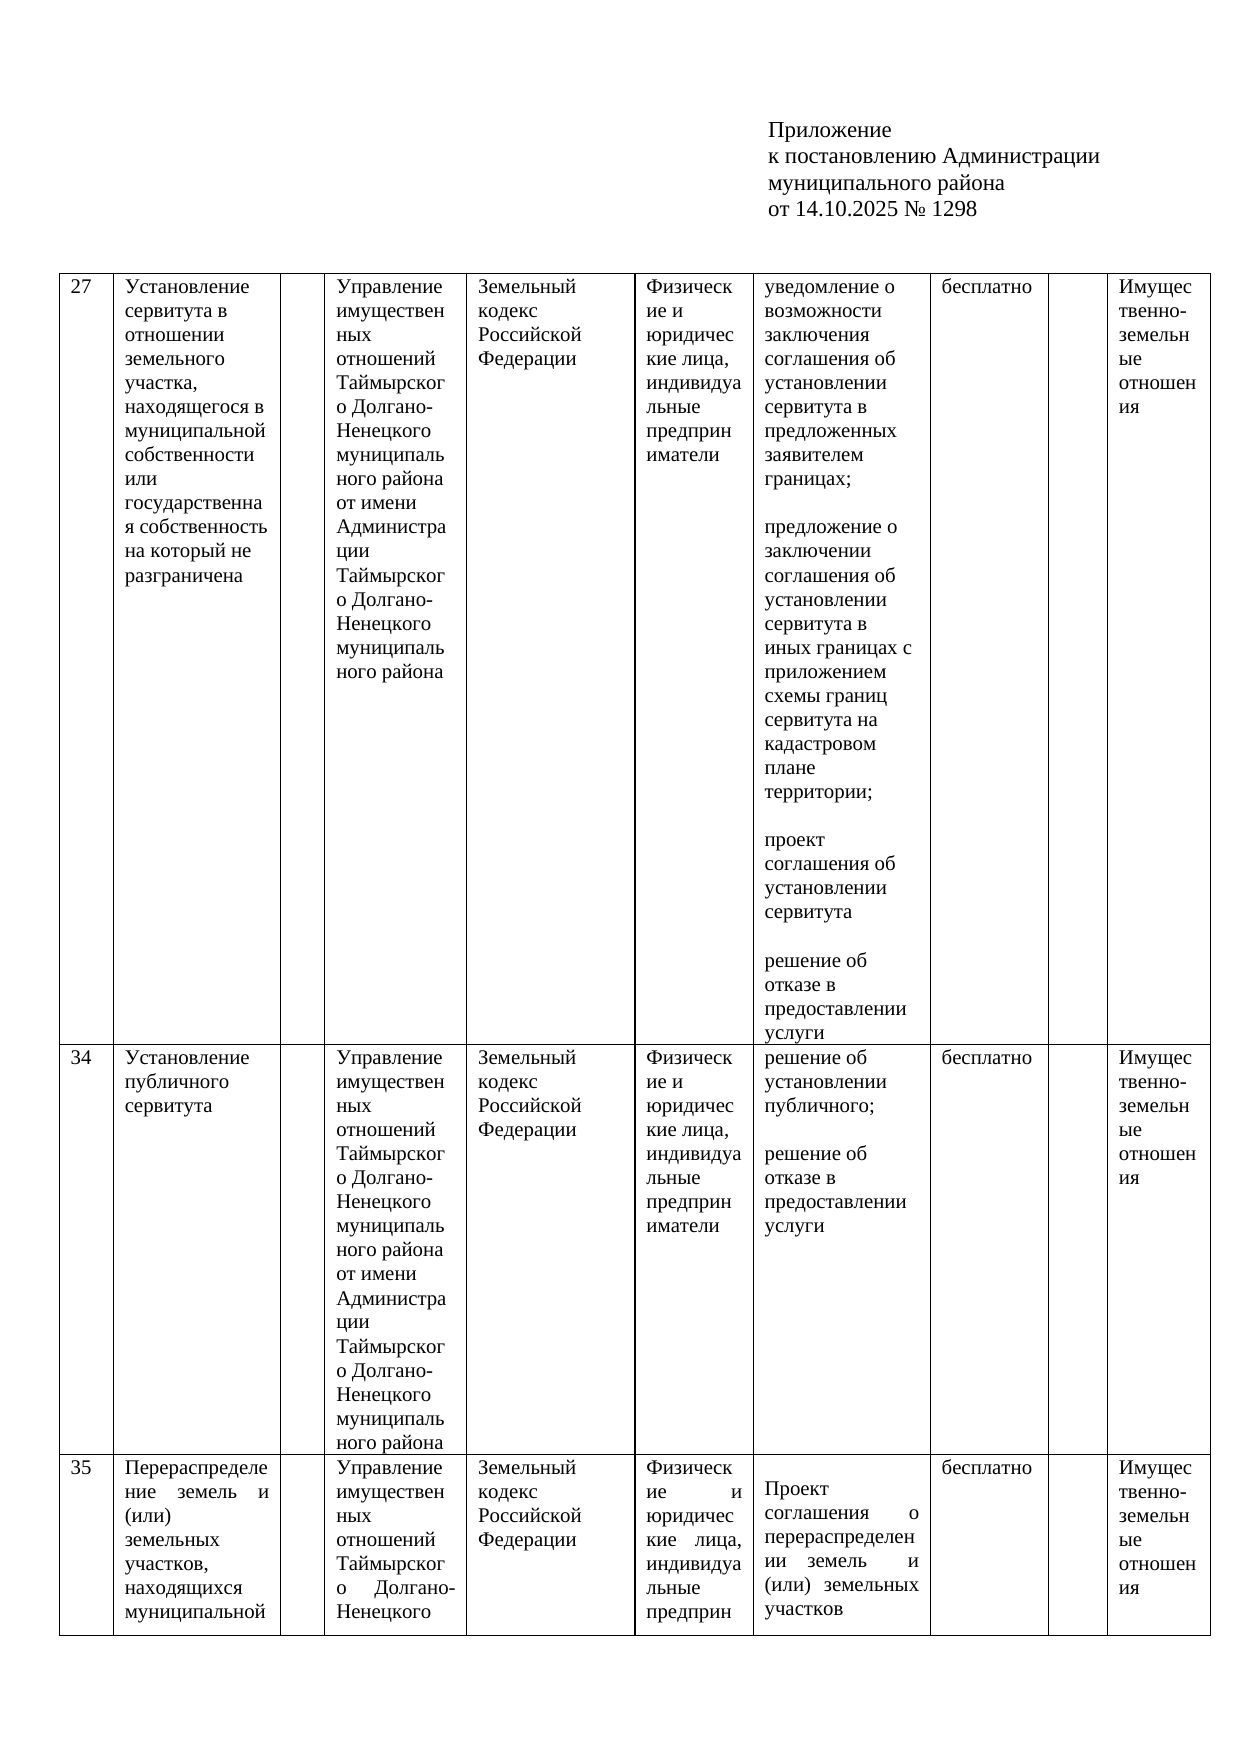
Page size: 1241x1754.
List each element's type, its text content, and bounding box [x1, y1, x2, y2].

table_cell бесплатно [931, 1045, 1048, 1454]
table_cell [1108, 1455, 1210, 1635]
table_cell бесплатно [931, 1455, 1048, 1635]
table_cell Имущественно-земельные отношения [1108, 1045, 1210, 1454]
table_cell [467, 1455, 634, 1635]
table_header Физические и юридические лица, индивидуальные предприниматели [636, 274, 753, 1044]
table_cell Установление публичного сервитута [114, 1045, 280, 1454]
table_cell [281, 1045, 324, 1454]
table_cell [281, 1455, 324, 1635]
table_cell решение об установлении публичного; решение об отказе в предоставлении услуги [754, 1045, 930, 1454]
table_header Установление сервитута в отношении земельного участка, находящегося в муниципальной собственности или государственная собственность на который не разграничена [114, 274, 280, 1044]
table_cell Земельный кодекс Российской Федерации [467, 1045, 634, 1454]
table_header 27 [60, 274, 113, 1044]
table_cell [1049, 1045, 1107, 1454]
table_header Имущественно-земельные отношения [1108, 274, 1210, 1044]
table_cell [114, 1455, 280, 1635]
table_cell Физические и юридические лица, индивидуальные предприниматели [636, 1045, 753, 1454]
table_header Земельный кодекс Российской Федерации [467, 274, 634, 1044]
list муниципального района [768, 169, 1152, 195]
table_header Управление имущественных отношений Таймырского Долгано-Ненецкого муниципального района от имени Администрации Таймырского Долгано-Ненецкого муниципального района [325, 274, 466, 1044]
list от 14.10.2025 № 1298 [768, 195, 1152, 222]
table_header [1049, 274, 1107, 1044]
table_header бесплатно [931, 274, 1048, 1044]
table_cell [1049, 1455, 1107, 1635]
table_cell 35 [60, 1455, 113, 1635]
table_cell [754, 1455, 930, 1635]
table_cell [325, 1455, 466, 1635]
table_header уведомление о возможности заключения соглашения об установлении сервитута в предложенных заявителем границах; предложение о заключении соглашения об установлении сервитута в иных границах с приложением схемы границ сервитута на кадастровом плане территории; проект соглашения об установлении сервитута решение об отказе в предоставлении услуги [754, 274, 930, 1044]
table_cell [636, 1455, 753, 1635]
list к постановлению Администрации [768, 143, 1152, 169]
table_cell 34 [60, 1045, 113, 1454]
table_header [281, 274, 324, 1044]
list Приложение [768, 116, 1152, 143]
